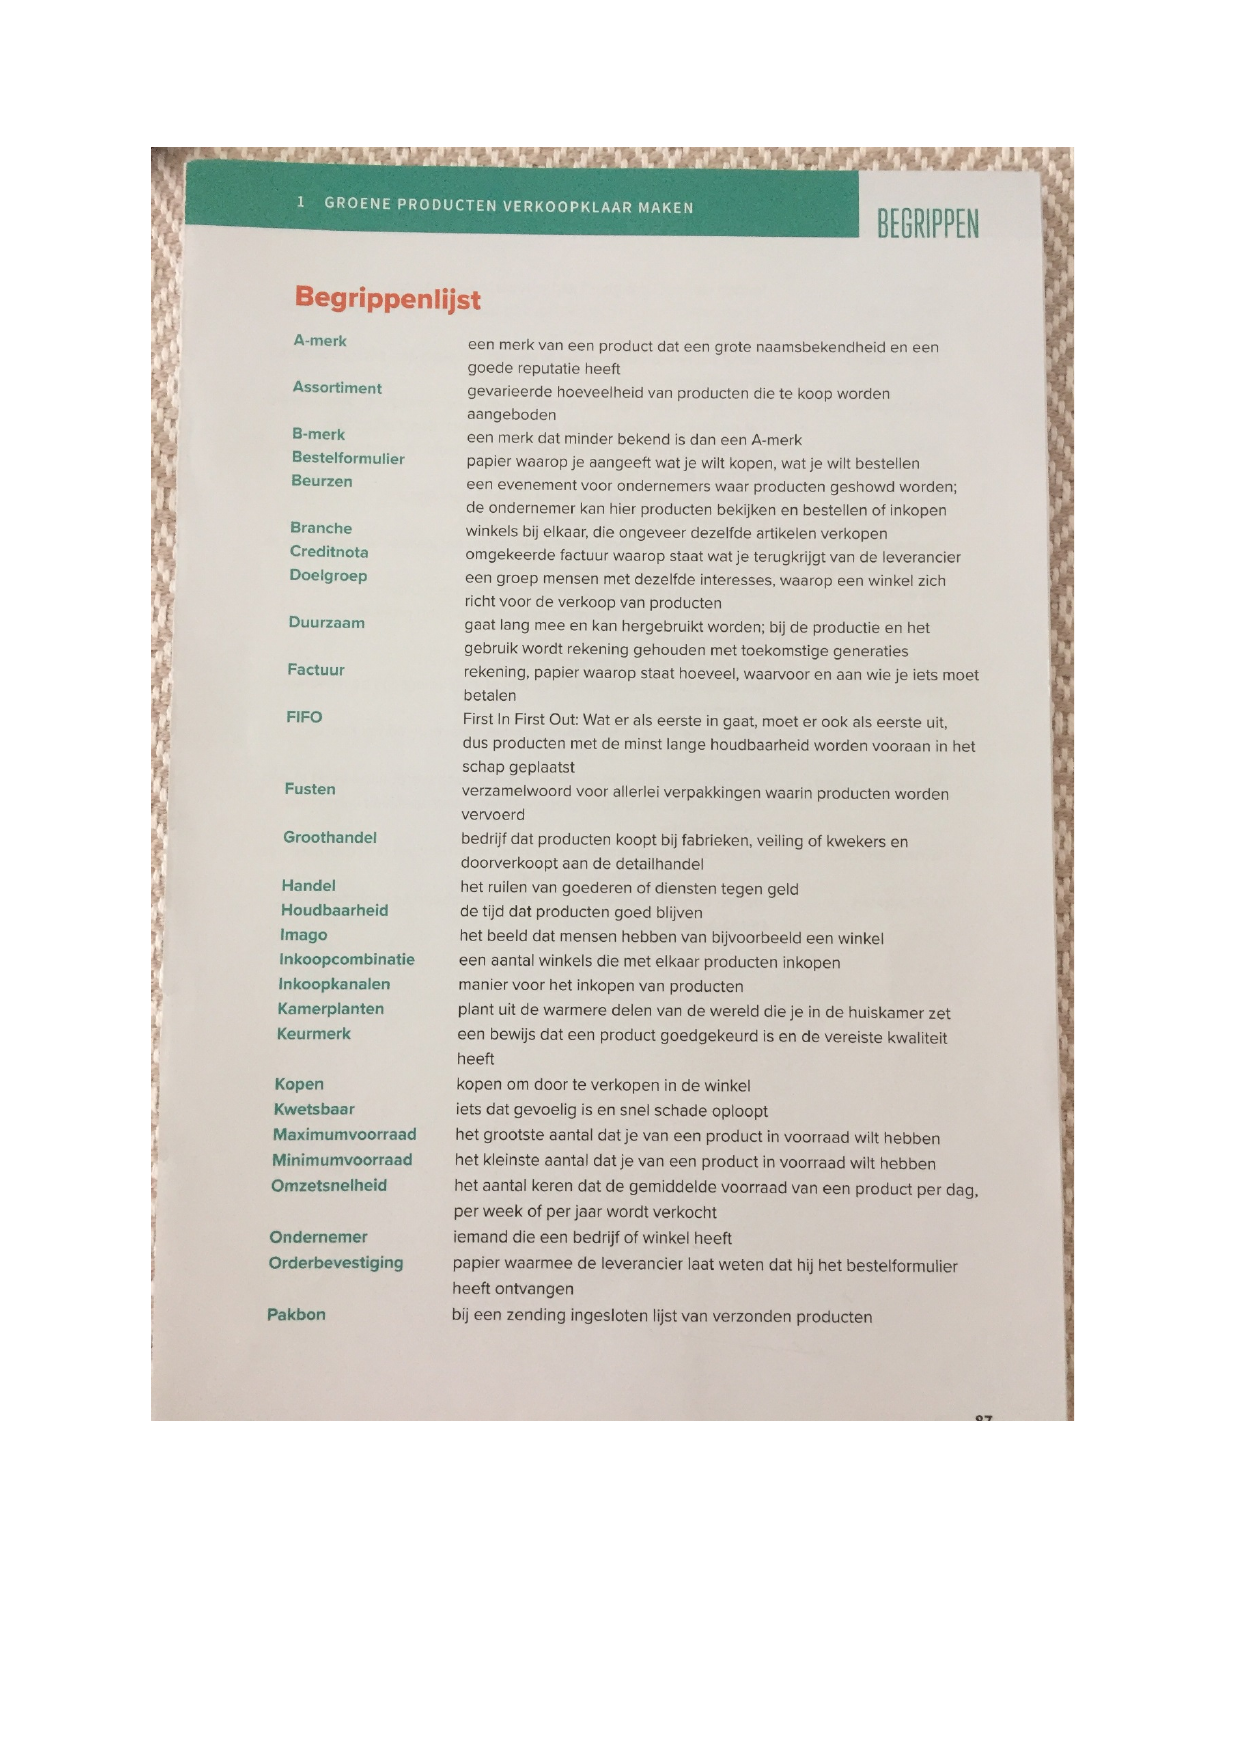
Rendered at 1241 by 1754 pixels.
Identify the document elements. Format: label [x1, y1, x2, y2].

picture [151, 147, 1075, 1421]
